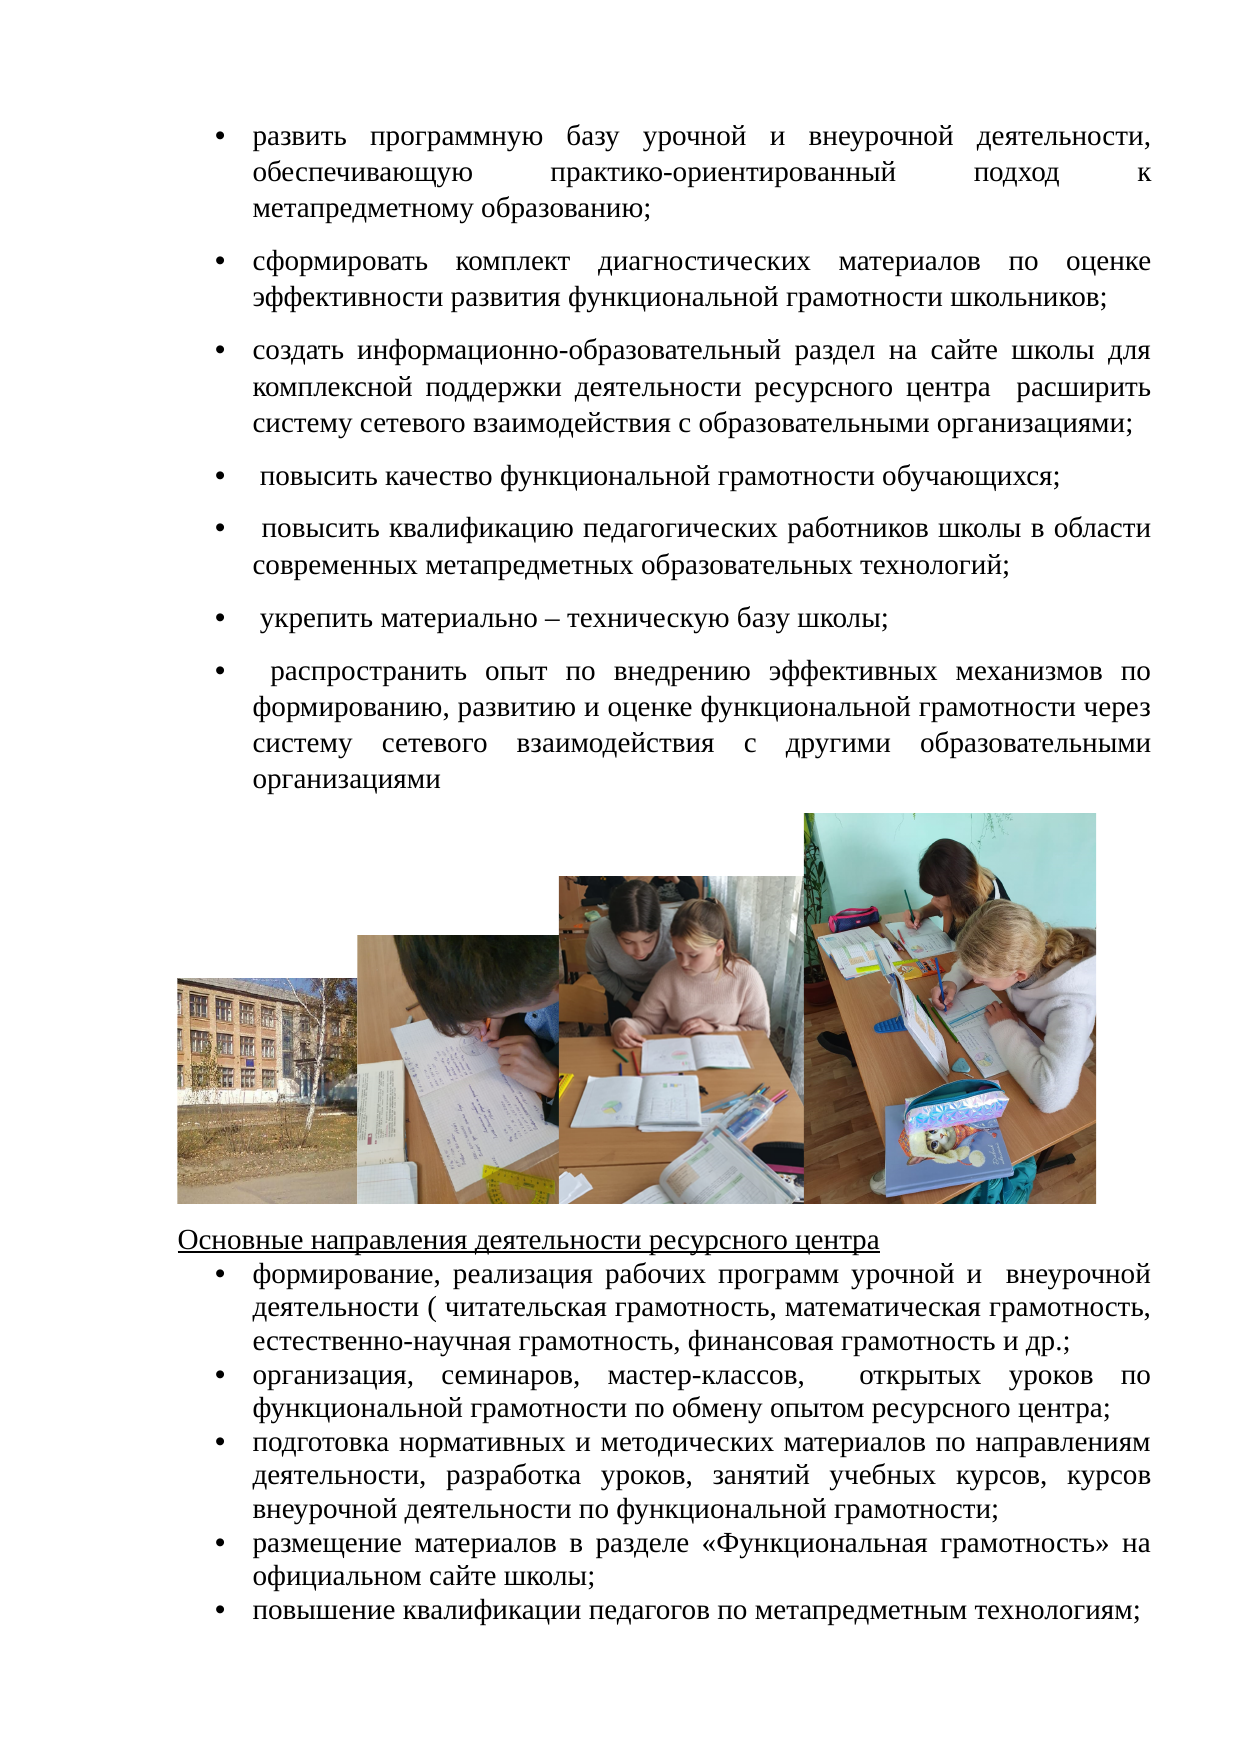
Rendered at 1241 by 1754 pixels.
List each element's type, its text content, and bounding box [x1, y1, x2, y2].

list укрепить материально – техническую базу школы; [215, 599, 1152, 633]
list повышение квалификации педагогов по метапредметным технологиям; [215, 1592, 1152, 1625]
text Основные направления деятельности ресурсного центра [177, 1222, 1152, 1256]
list повысить качество функциональной грамотности обучающихся; [215, 458, 1152, 491]
list подготовка нормативных и методических материалов по направлениям деятельности, разработка уроков, занятий учебных курсов, курсов внеурочной деятельности по функциональной грамотности; [215, 1424, 1152, 1524]
list распространить опыт по внедрению эффективных механизмов по формированию, развитию и оценке функциональной грамотности через систему сетевого взаимодействия с другими образовательными организациями [215, 652, 1152, 794]
list развить программную базу урочной и внеурочной деятельности, обеспечивающую практико-ориентированный подход к метапредметному образованию; [215, 118, 1152, 224]
list повысить квалификацию педагогических работников школы в области современных метапредметных образовательных технологий; [215, 511, 1152, 580]
list создать информационно-образовательный раздел на сайте школы для комплексной поддержки деятельности ресурсного центра расширить систему сетевого взаимодействия с образовательными организациями; [215, 332, 1152, 438]
picture [177, 813, 1097, 1204]
list организация, семинаров, мастер-классов, открытых уроков по функциональной грамотности по обмену опытом ресурсного центра; [215, 1357, 1152, 1424]
list сформировать комплект диагностических материалов по оценке эффективности развития функциональной грамотности школьников; [215, 243, 1152, 313]
list формирование, реализация рабочих программ урочной и внеурочной деятельности ( читательская грамотность, математическая грамотность, естественно-научная грамотность, финансовая грамотность и др.; [215, 1256, 1152, 1357]
list размещение материалов в разделе «Функциональная грамотность» на официальном сайте школы; [215, 1524, 1152, 1592]
